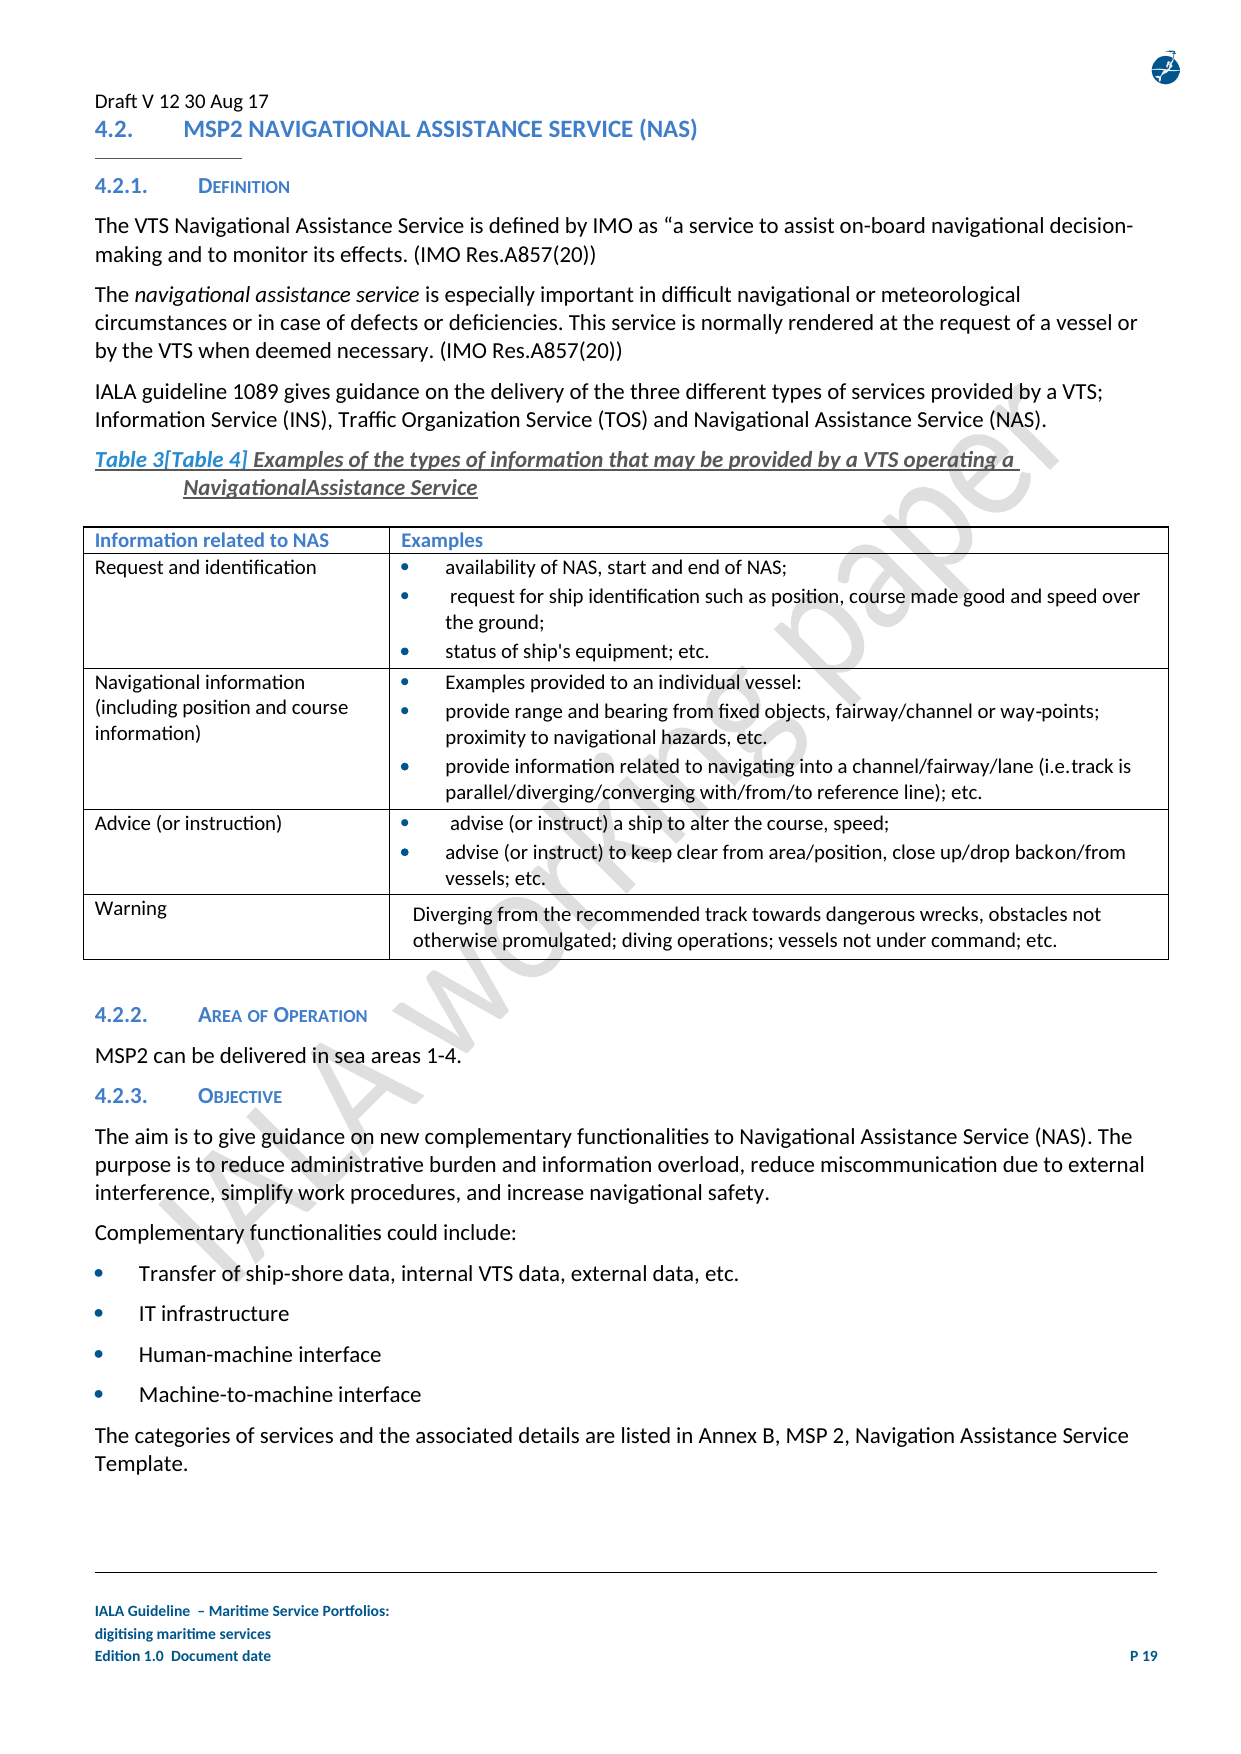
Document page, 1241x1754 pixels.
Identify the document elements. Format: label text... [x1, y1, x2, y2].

table_cell Warning [84, 895, 389, 959]
text Human-machine interface [94, 1340, 1157, 1368]
table_cell Request and identification [84, 554, 389, 668]
table_cell Diverging from the recommended track towards dangerous wrecks, obstacles not otherwise promulgated; diving operations; vessels not under command; etc. [390, 895, 1168, 959]
subtitle Definition [94, 171, 1157, 199]
text IALA guideline 1089 gives guidance on the delivery of the three different types of services provided by a VTS; Information Service (INS), Traffic Organization Service (TOS) and Navigational Assistance Service (NAS). [94, 377, 1157, 433]
text Complementary functionalities could include: [94, 1218, 1157, 1246]
text The categories of services and the associated details are listed in Annex B, MSP 2, Navigation Assistance Service Template. [94, 1421, 1157, 1477]
table_header Information related to NAS [84, 528, 389, 553]
subtitle Objective [94, 1081, 1157, 1109]
text MSP2 can be delivered in sea areas 1-4. [94, 1041, 1157, 1069]
text The aim is to give guidance on new complementary functionalities to Navigational Assistance Service (NAS). The purpose is to reduce administrative burden and information overload, reduce miscommunication due to external interference, simplify work procedures, and increase navigational safety. [94, 1122, 1157, 1206]
table_header Examples [390, 528, 1168, 553]
text The VTS Navigational Assistance Service is defined by IMO as “a service to assist on-board navigational decision-making and to monitor its effects. (IMO Res.A857(20)) [94, 212, 1157, 268]
text IT infrastructure [94, 1299, 1157, 1327]
subtitle Area of Operation [94, 1000, 1157, 1028]
subtitle MSP2 Navigational Assistance Service (NAS) [94, 113, 1157, 144]
text Transfer of ship-shore data, internal VTS data, external data, etc. [94, 1259, 1157, 1287]
picture [1120, 0, 1239, 119]
table_cell advise (or instruct) a ship to alter the course, speed; advise (or instruct) to keep clear from area/position, close up/drop backon/from vessels; etc. [390, 810, 1168, 894]
text Examples of the types of information that may be provided by a VTS operating a NavigationalAssistance Service [94, 445, 1157, 501]
table_cell Advice (or instruction) [84, 810, 389, 894]
text Machine-to-machine interface [94, 1380, 1157, 1408]
table_cell Navigational information (including position and course information) [84, 669, 389, 809]
text The navigational assistance service is especially important in difficult navigational or meteorological circumstances or in case of defects or deficiencies. This service is normally rendered at the request of a vessel or by the VTS when deemed necessary. (IMO Res.A857(20)) [94, 280, 1157, 364]
table_cell availability of NAS, start and end of NAS; request for ship identification such as position, course made good and speed over the ground; status of ship's equipment; etc. [390, 554, 1168, 668]
table_cell Examples provided to an individual vessel: provide range and bearing from fixed objects, fairway/channel or way‐points; proximity to navigational hazards, etc. provide information related to navigating into a channel/fairway/lane (i.e.track is parallel/diverging/converging with/from/to reference line); etc. [390, 669, 1168, 809]
